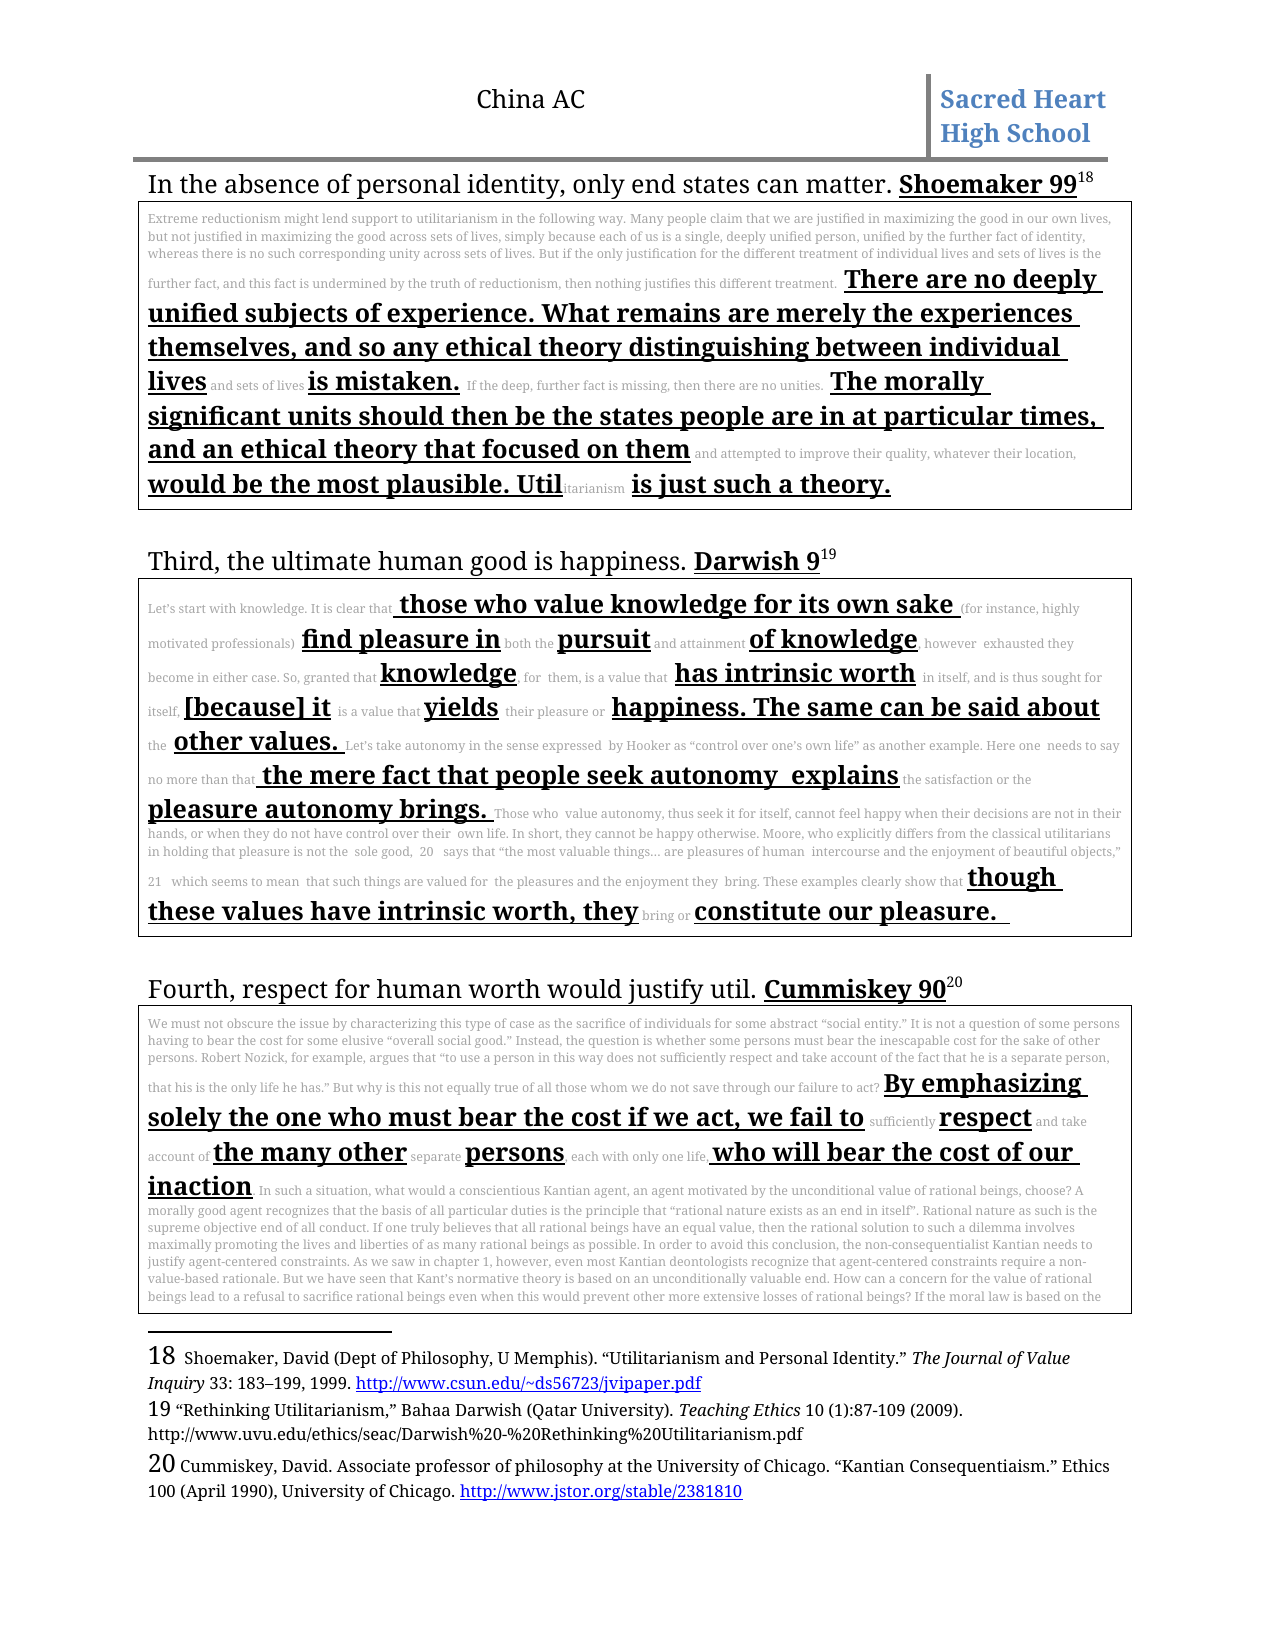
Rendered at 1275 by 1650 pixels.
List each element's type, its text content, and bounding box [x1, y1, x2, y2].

text In the absence of personal identity, only end states can matter. Shoemaker 99 [148, 167, 1122, 201]
text Fourth, respect for human worth would justify util. Cummiskey 90 [148, 971, 1122, 1005]
text Let’s start with knowledge. It is clear that those who value knowledge for its own sake (for instance, highly motivated professionals) find pleasure in both the pursuit and attainment of knowledge, however exhausted they become in either case. So, granted that knowledge, for them, is a value that has intrinsic worth in itself, and is thus sought for itself, [because] it is a value that yields their pleasure or happiness. The same can be said about the other values. Let’s take autonomy in the sense expressed by Hooker as “control over one’s own life” as another example. Here one needs to say no more than that the mere fact that people seek autonomy explains the satisfaction or the pleasure autonomy brings. Those who value autonomy, thus seek it for itself, cannot feel happy when their decisions are not in their hands, or when they do not have control over their own life. In short, they cannot be happy otherwise. Moore, who explicitly differs from the classical utilitarians in holding that pleasure is not the sole good, 20 says that “the most valuable things… are pleasures of human intercourse and the enjoyment of beautiful objects,” 21 which seems to mean that such things are valued for the pleasures and the enjoyment they bring. These examples clearly show that though these values have intrinsic worth, they bring or constitute our pleasure. [139, 579, 1131, 936]
text Extreme reductionism might lend support to utilitarianism in the following way. Many people claim that we are justified in maximizing the good in our own lives, but not justified in maximizing the good across sets of lives, simply because each of us is a single, deeply unified person, unified by the further fact of identity, whereas there is no such corresponding unity across sets of lives. But if the only justification for the different treatment of individual lives and sets of lives is the further fact, and this fact is undermined by the truth of reductionism, then nothing justifies this different treatment. There are no deeply unified subjects of experience. What remains are merely the experiences themselves, and so any ethical theory distinguishing between individual lives and sets of lives is mistaken. If the deep, further fact is missing, then there are no unities. The morally significant units should then be the states people are in at particular times, and an ethical theory that focused on them and attempted to improve their quality, whatever their location, would be the most plausible. Utilitarianism is just such a theory. [139, 202, 1131, 509]
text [139, 1006, 1131, 1313]
text Third, the ultimate human good is happiness. Darwish 9 [148, 544, 1122, 578]
